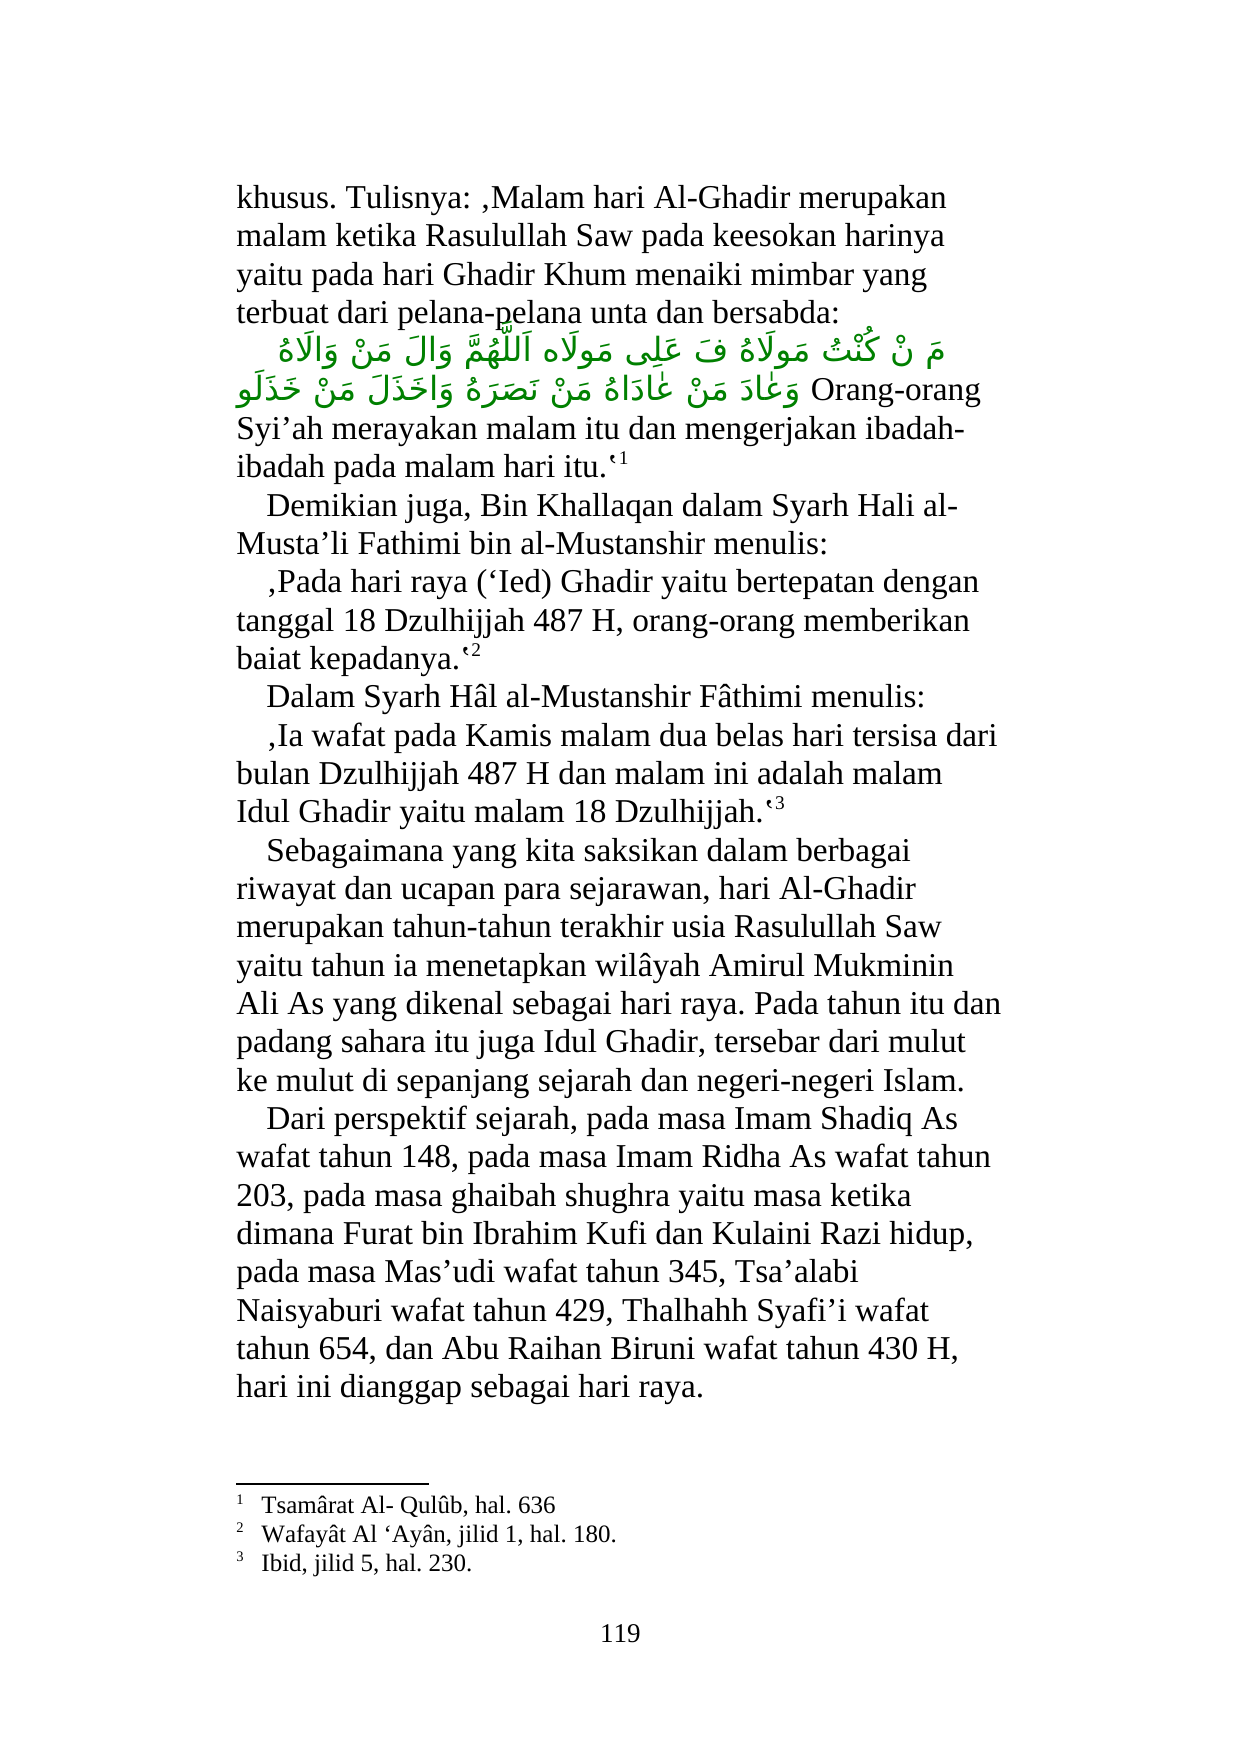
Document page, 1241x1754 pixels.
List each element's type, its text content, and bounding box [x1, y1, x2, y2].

text Sebagaimana yang kita saksikan dalam berbagai riwayat dan ucapan para sejarawan, hari Al-Ghadir merupakan tahun-tahun terakhir usia Rasulullah Saw yaitu tahun ia menetapkan wilâyah Amirul Mukminin Ali As yang dikenal sebagai hari raya. Pada tahun itu dan padang sahara itu juga Idul Ghadir, tersebar dari mulut ke mulut di sepanjang sejarah dan negeri-negeri Islam. [236, 830, 1004, 1098]
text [236, 177, 1004, 331]
text Dalam Syarh Hâl al-Mustanshir Fâthimi menulis: [236, 677, 1004, 715]
text مَ نْ كُنْتُ مَولَاهُ فَ عَلِى مَولَاه اَللَّهُمَّ وَالَ مَنْ وَالَاهُ وَعٰادَ مَنْ عٰادَاهُ مَنْ نَصَرَهُ وَاخَذَلَ مَنْ خَذَلَو Orang-orang Syi’ah merayakan malam itu dan mengerjakan ibadah-ibadah pada malam hari itu.‛ [236, 331, 1004, 485]
text ‚Pada hari raya (‘Ied) Ghadir yaitu bertepatan dengan tanggal 18 Dzulhijjah 487 H, orang-orang memberikan baiat kepadanya.‛ [236, 562, 1004, 677]
text Dari perspektif sejarah, pada masa Imam Shadiq As wafat tahun 148, pada masa Imam Ridha As wafat tahun 203, pada masa ghaibah shughra yaitu masa ketika dimana Furat bin Ibrahim Kufi dan Kulaini Razi hidup, pada masa Mas’udi wafat tahun 345, Tsa’alabi Naisyaburi wafat tahun 429, Thalhahh Syafi’i wafat tahun 654, dan Abu Raihan Biruni wafat tahun 430 H, hari ini dianggap sebagai hari raya. [236, 1098, 1004, 1405]
text ‚Ia wafat pada Kamis malam dua belas hari tersisa dari bulan Dzulhijjah 487 H dan malam ini adalah malam Idul Ghadir yaitu malam 18 Dzulhijjah.‛ [236, 715, 1004, 830]
text Demikian juga, Bin Khallaqan dalam Syarh Hali al-Musta’li Fathimi bin al-Mustanshir menulis: [236, 485, 1004, 562]
